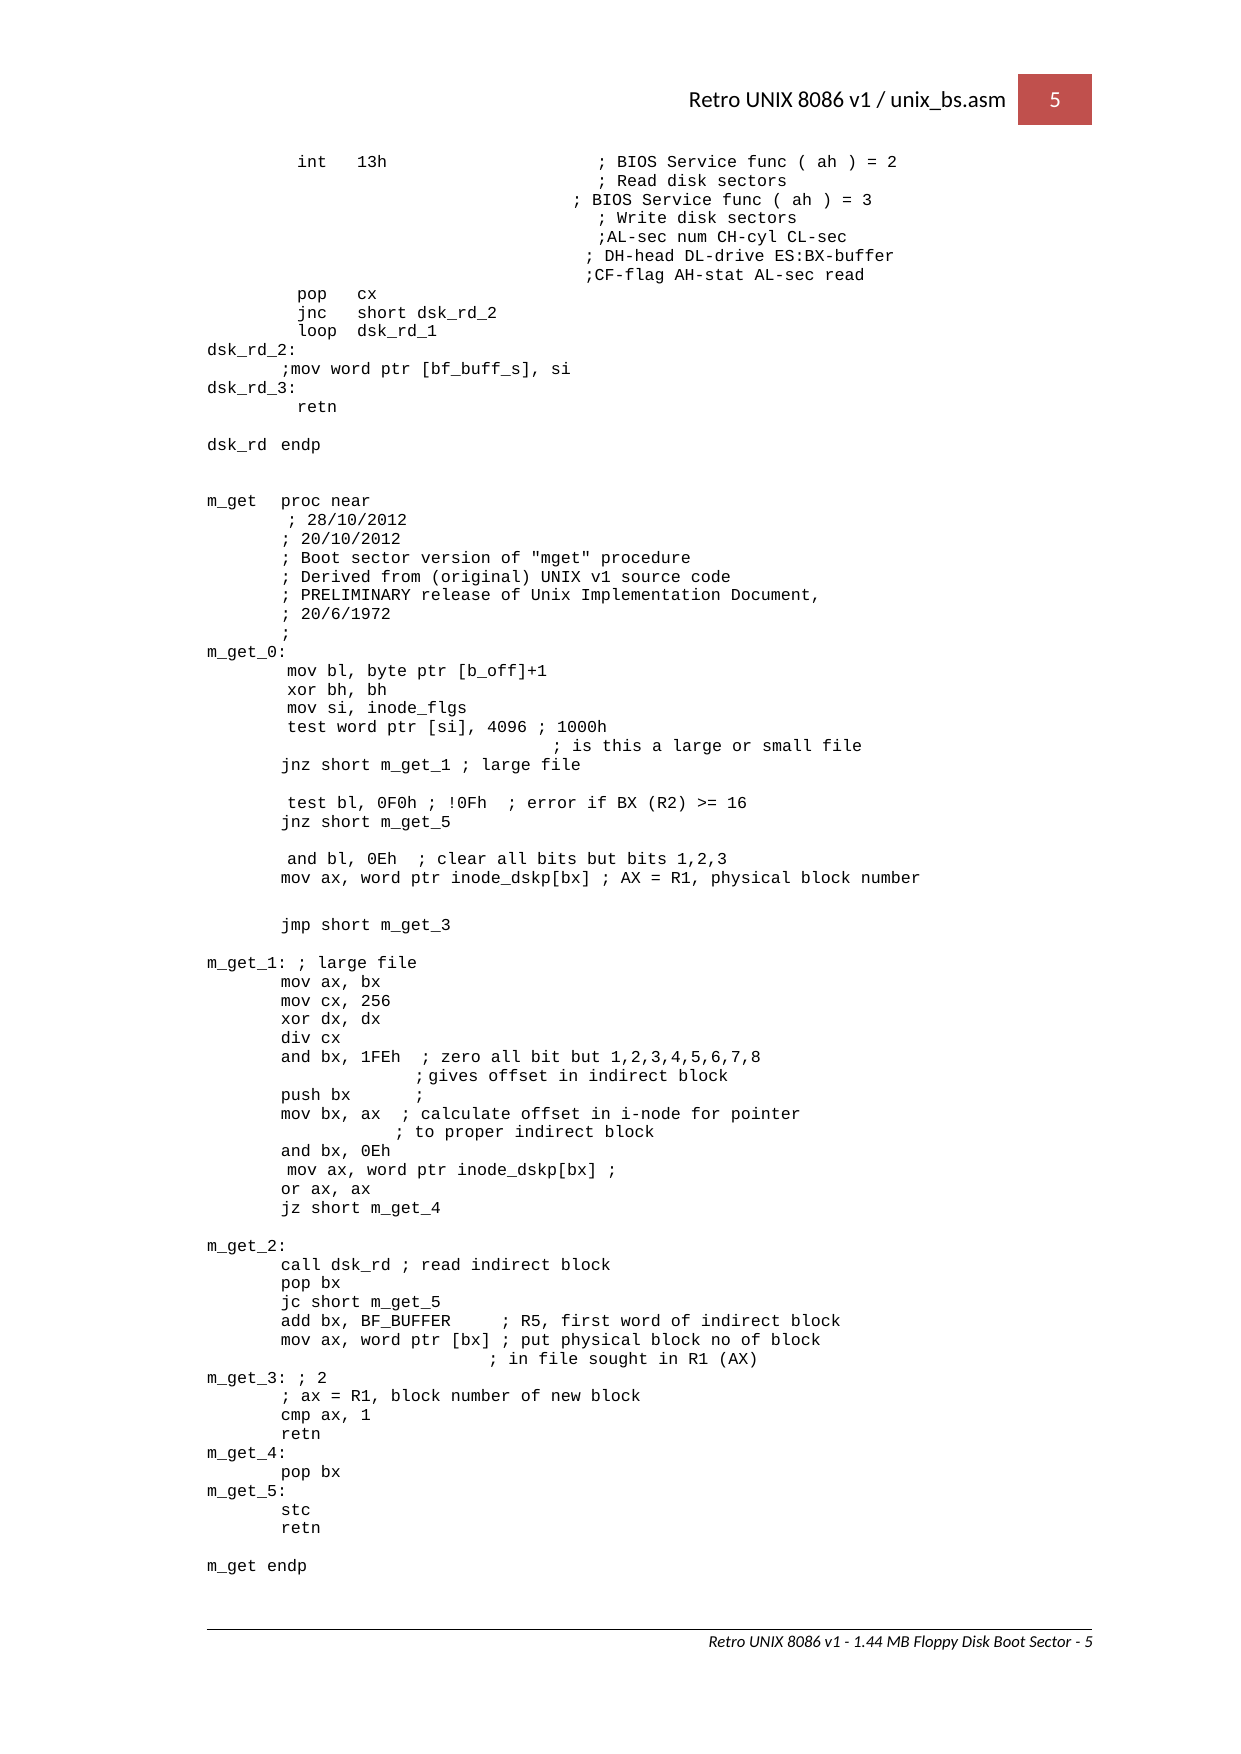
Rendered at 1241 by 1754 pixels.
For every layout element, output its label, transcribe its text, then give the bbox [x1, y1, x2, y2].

text pop bx [207, 1275, 1092, 1294]
text m_get_1: ; large file [207, 954, 1092, 973]
text m_get_3: ; 2 [207, 1369, 1092, 1388]
text loop dsk_rd_1 [207, 323, 1092, 342]
text m_get_0: [207, 643, 1092, 662]
text ; gives offset in indirect block [207, 1067, 1092, 1086]
text retn [207, 1520, 1092, 1539]
text ; 28/10/2012 [207, 512, 1092, 530]
text and bl, 0Eh ; clear all bits but bits 1,2,3 [207, 851, 1092, 870]
text ; Derived from (original) UNIX v1 source code [207, 568, 1092, 587]
text jnz short m_get_1 ; large file [207, 757, 1092, 776]
text push bx ; [207, 1086, 1092, 1105]
text ; BIOS Service func ( ah ) = 3 [207, 191, 1092, 210]
text jnc short dsk_rd_2 [207, 304, 1092, 323]
text ; 20/10/2012 [207, 530, 1092, 549]
text jc short m_get_5 [207, 1294, 1092, 1313]
text div cx [207, 1030, 1092, 1049]
text ; [207, 625, 1092, 643]
text m_get endp [207, 1558, 1092, 1577]
text m_get_5: [207, 1482, 1092, 1501]
text ; 20/6/1972 [207, 606, 1092, 625]
text ;AL-sec num CH-cyl CL-sec [207, 229, 1092, 248]
text mov bx, ax ; calculate offset in i-node for pointer [207, 1105, 1092, 1124]
text retn [207, 1426, 1092, 1444]
text test word ptr [si], 4096 ; 1000h [207, 719, 1092, 738]
text test bl, 0F0h ; !0Fh ; error if BX (R2) >= 16 [207, 794, 1092, 813]
text xor dx, dx [207, 1011, 1092, 1030]
text ; DH-head DL-drive ES:BX-buffer [207, 248, 1092, 266]
text m_get proc near [207, 493, 1092, 512]
text ; to proper indirect block [207, 1124, 1092, 1143]
text mov cx, 256 [207, 992, 1092, 1011]
text mov ax, word ptr [bx] ; put physical block no of block [207, 1331, 1092, 1350]
text xor bh, bh [207, 681, 1092, 700]
text mov bl, byte ptr [b_off]+1 [207, 662, 1092, 681]
text call dsk_rd ; read indirect block [207, 1256, 1092, 1275]
text mov ax, word ptr inode_dskp[bx] ; [207, 1162, 1092, 1181]
text and bx, 0Eh [207, 1143, 1092, 1162]
text ; PRELIMINARY release of Unix Implementation Document, [207, 587, 1092, 606]
text jz short m_get_4 [207, 1199, 1092, 1218]
text pop cx [207, 285, 1092, 304]
text retn [207, 398, 1092, 417]
text ; in file sought in R1 (AX) [207, 1350, 1092, 1369]
text pop bx [207, 1463, 1092, 1482]
text dsk_rd endp [207, 436, 1092, 455]
text jnz short m_get_5 [207, 813, 1092, 832]
text ; Boot sector version of "mget" procedure [207, 549, 1092, 568]
text ; ax = R1, block number of new block [207, 1388, 1092, 1407]
text ;mov word ptr [bf_buff_s], si [207, 361, 1092, 379]
text m_get_4: [207, 1444, 1092, 1463]
text add bx, BF_BUFFER ; R5, first word of indirect block [207, 1313, 1092, 1331]
text cmp ax, 1 [207, 1407, 1092, 1426]
text mov ax, word ptr inode_dskp[bx] ; AX = R1, physical block number [207, 870, 1092, 889]
text ; Read disk sectors [207, 172, 1092, 191]
text or ax, ax [207, 1181, 1092, 1199]
text ; is this a large or small file [207, 738, 1092, 757]
text m_get_2: [207, 1237, 1092, 1256]
text mov ax, bx [207, 973, 1092, 992]
text jmp short m_get_3 [207, 917, 1092, 936]
text ;CF-flag AH-stat AL-sec read [207, 266, 1092, 285]
text stc [207, 1501, 1092, 1520]
text mov si, inode_flgs [207, 700, 1092, 719]
text int 13h ; BIOS Service func ( ah ) = 2 [207, 153, 1092, 172]
text dsk_rd_2: [207, 342, 1092, 361]
text dsk_rd_3: [207, 379, 1092, 398]
text ; Write disk sectors [207, 210, 1092, 229]
text and bx, 1FEh ; zero all bit but 1,2,3,4,5,6,7,8 [207, 1049, 1092, 1067]
